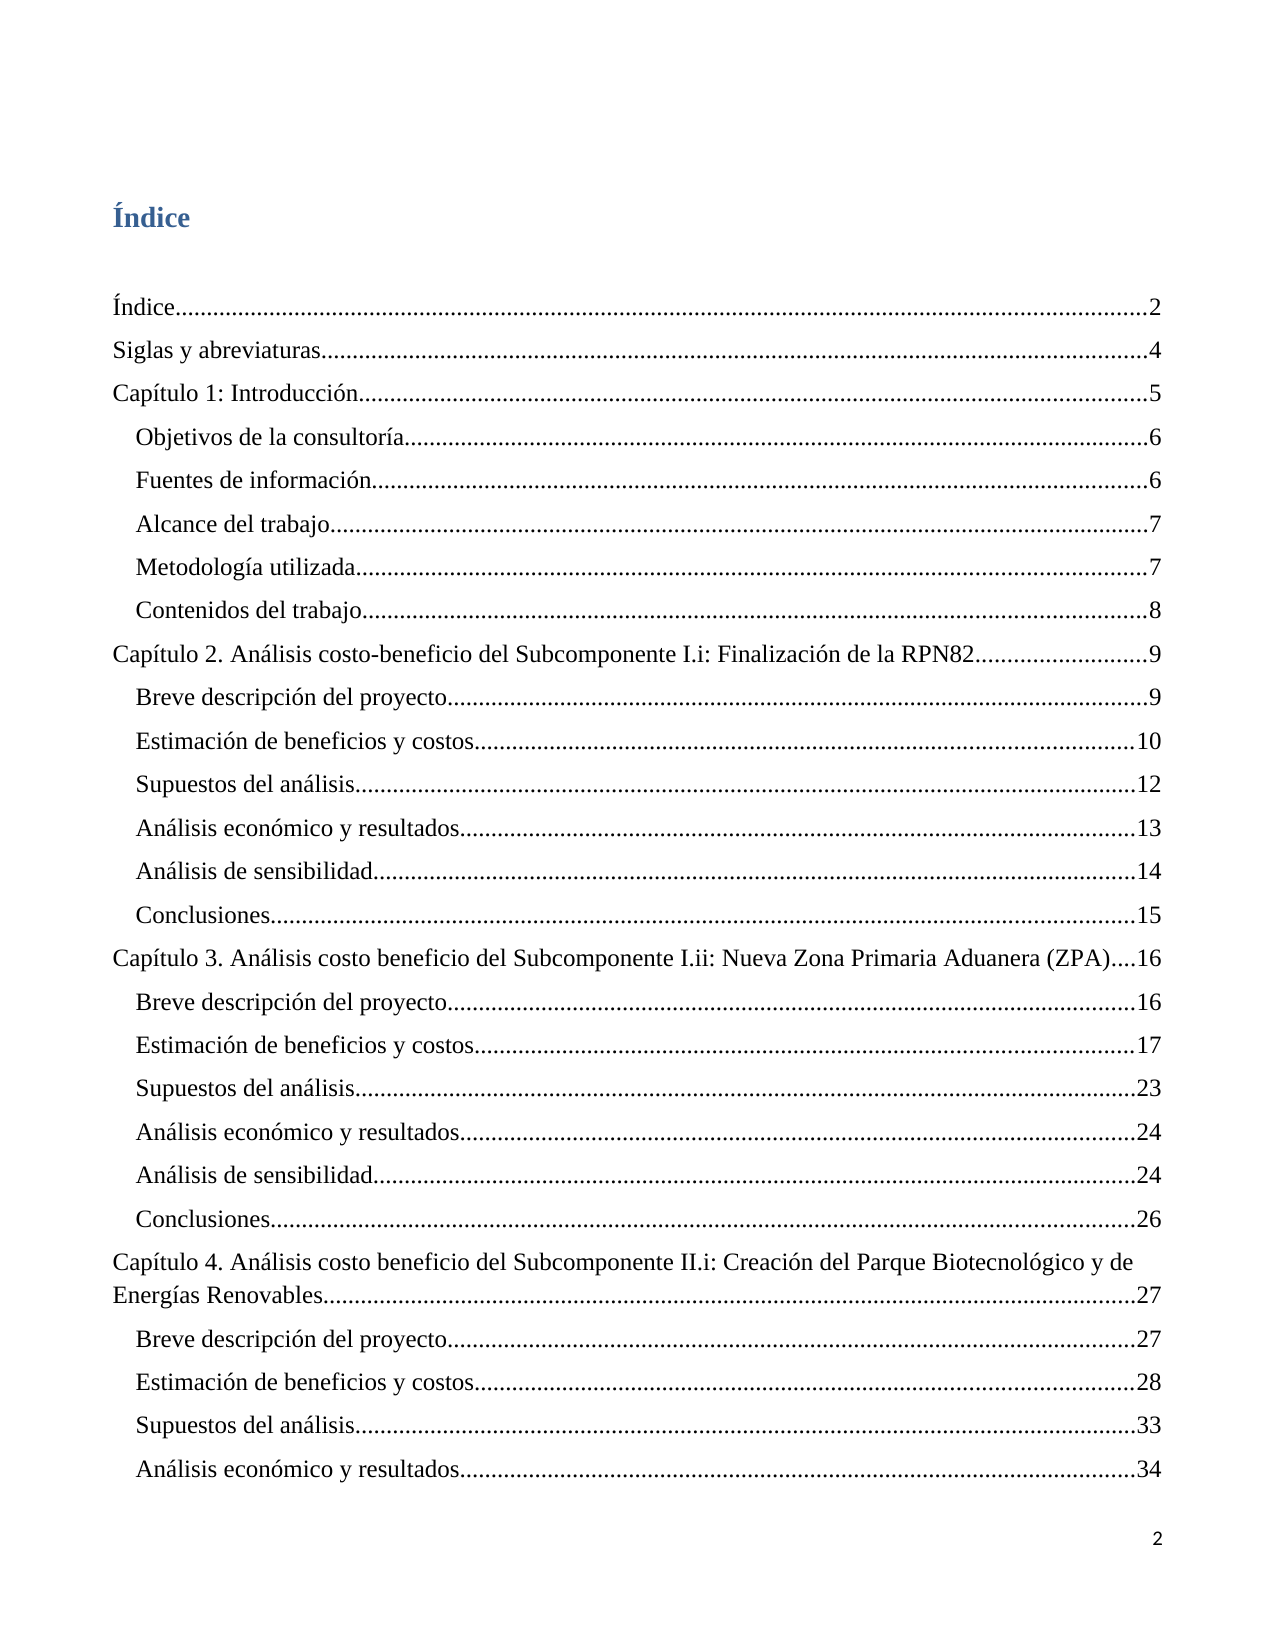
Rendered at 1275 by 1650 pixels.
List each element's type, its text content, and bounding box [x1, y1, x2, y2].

text Metodología utilizada 7 [135, 552, 1162, 581]
text Capítulo 3. Análisis costo beneficio del Subcomponente I.ii: Nueva Zona Primaria Aduanera (ZPA) 16 [112, 943, 1162, 972]
text Capítulo 4. Análisis costo beneficio del Subcomponente II.i: Creación del Parque Biotecnológico y de Energías Renovables 27 [112, 1247, 1162, 1309]
text Estimación de beneficios y costos 10 [135, 726, 1162, 755]
text Contenidos del trabajo 8 [135, 596, 1162, 624]
text Alcance del trabajo 7 [135, 509, 1162, 537]
text Capítulo 2. Análisis costo-beneficio del Subcomponente I.i: Finalización de la RPN82 9 [112, 639, 1162, 668]
text Supuestos del análisis 33 [135, 1411, 1162, 1439]
text Análisis económico y resultados 34 [135, 1454, 1162, 1483]
text Estimación de beneficios y costos 17 [135, 1030, 1162, 1059]
text Conclusiones 26 [135, 1204, 1162, 1232]
text Supuestos del análisis 12 [135, 769, 1162, 798]
text Capítulo 1: Introducción 5 [112, 378, 1162, 407]
text Conclusiones 15 [135, 900, 1162, 928]
text Objetivos de la consultoría 6 [135, 422, 1162, 451]
text Breve descripción del proyecto 27 [135, 1324, 1162, 1352]
text Estimación de beneficios y costos 28 [135, 1367, 1162, 1396]
text Breve descripción del proyecto 9 [135, 682, 1162, 711]
text Breve descripción del proyecto 16 [135, 987, 1162, 1015]
text Supuestos del análisis 23 [135, 1073, 1162, 1102]
text Análisis de sensibilidad 14 [135, 856, 1162, 885]
text Fuentes de información 6 [135, 465, 1162, 494]
text Análisis económico y resultados 13 [135, 813, 1162, 842]
text Análisis económico y resultados 24 [135, 1117, 1162, 1146]
subtitle Índice [112, 200, 1162, 233]
text Siglas y abreviaturas 4 [112, 335, 1162, 364]
text Análisis de sensibilidad 24 [135, 1160, 1162, 1189]
text Índice 2 [112, 292, 1162, 320]
